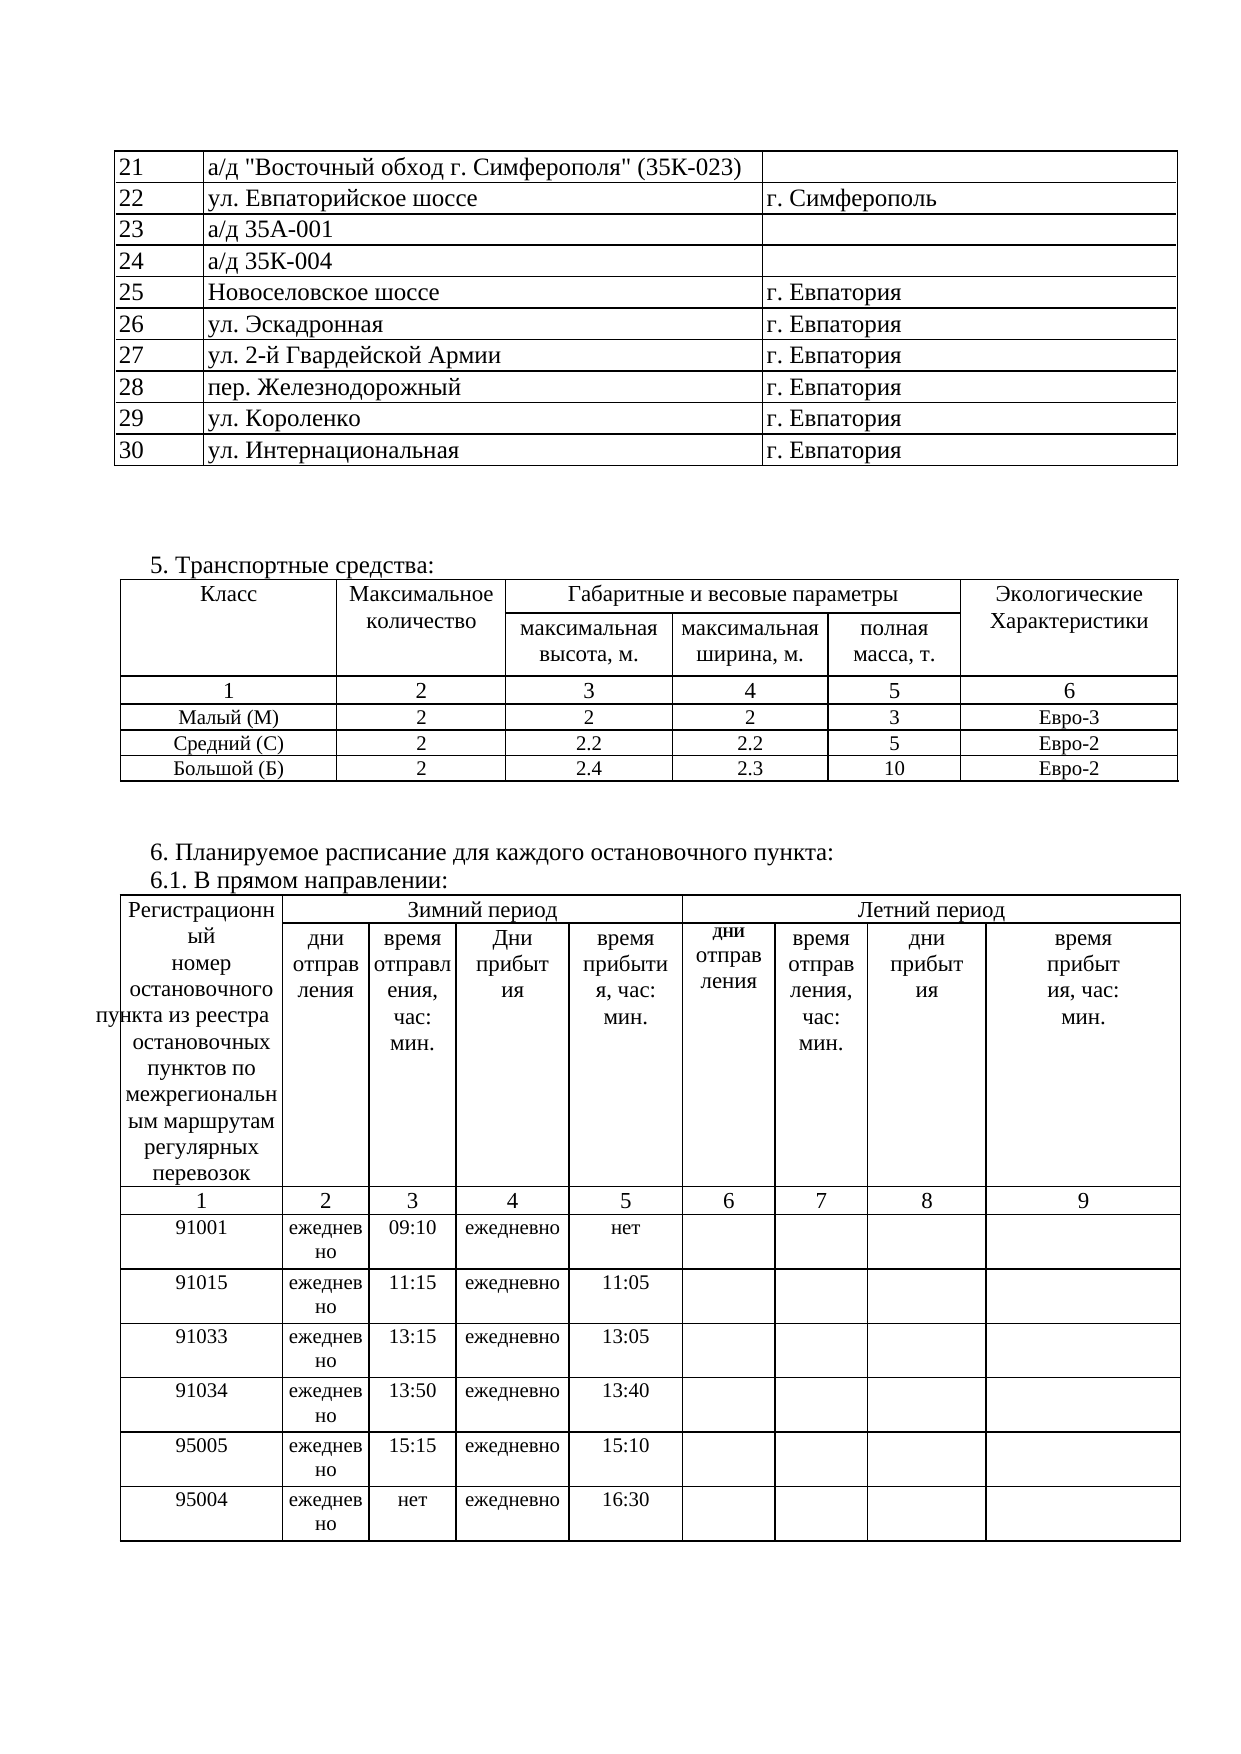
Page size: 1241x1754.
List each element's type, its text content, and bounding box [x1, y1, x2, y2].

table_cell ежедневно [283, 1433, 368, 1486]
table_cell [683, 1487, 774, 1540]
table_cell 5 [829, 731, 960, 754]
table_cell ежедневно [283, 1270, 368, 1322]
table_cell 26 [115, 308, 203, 339]
table_cell г. Евпатория [763, 339, 1177, 370]
table_cell ул. 2-й Гвардейской Армии [204, 340, 762, 370]
table_cell Евро-3 [961, 705, 1177, 729]
table_cell 91015 [121, 1270, 282, 1322]
table_cell Большой (Б) [121, 756, 336, 780]
table_cell 1 [121, 677, 336, 703]
table_cell [868, 1487, 985, 1540]
table_cell г. Евпатория [763, 402, 1177, 433]
table_cell [776, 1215, 867, 1268]
table_cell ежедневно [457, 1270, 568, 1322]
table_cell 3 [506, 677, 672, 703]
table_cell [204, 152, 762, 181]
table_cell 91034 [121, 1378, 282, 1431]
table_cell [763, 244, 1177, 276]
table_header Класс [121, 580, 336, 675]
table_cell 11:15 [370, 1270, 455, 1322]
table_cell г. Евпатория [763, 307, 1177, 339]
table_cell ежедневно [283, 1215, 368, 1268]
table_cell г. Симферополь [763, 181, 1177, 213]
table_cell Новоселовское шоссе [204, 277, 762, 307]
table_header Габаритные и весовые параметры [506, 580, 960, 612]
table_cell [776, 1487, 867, 1540]
table_cell [987, 1378, 1180, 1431]
table_cell 13:15 [370, 1324, 455, 1377]
table_header Регистрационный номер остановочного пункта из реестра остановочных пунктов по межрегиональным маршрутам регулярных перевозок [121, 896, 282, 1186]
table_cell 2.4 [506, 756, 672, 780]
table_cell 2 [337, 677, 505, 703]
table_cell нет [370, 1487, 455, 1540]
table_cell время прибыти я, час: мин. [570, 924, 682, 1186]
table_cell 6 [961, 677, 1177, 703]
table_cell ежедневно [457, 1215, 568, 1268]
table_cell 6 [683, 1187, 774, 1214]
table_cell ежедневно [457, 1378, 568, 1431]
table_cell [763, 152, 1177, 181]
table_cell ул. Эскадронная [204, 309, 762, 339]
table_cell максимальная ширина, м. [673, 614, 827, 675]
table_cell 3 [829, 705, 960, 729]
table_cell полная масса, т. [829, 614, 960, 675]
table_cell [987, 1215, 1180, 1268]
table_cell 22 [115, 183, 203, 213]
table_cell 91001 [121, 1215, 282, 1268]
table_cell [868, 1378, 985, 1431]
table_cell 4 [673, 677, 827, 703]
table_cell 8 [868, 1187, 985, 1214]
table_cell 30 [115, 434, 203, 464]
table_cell ежедневно [457, 1433, 568, 1486]
table_cell пер. Железнодорожный [204, 372, 762, 402]
table_cell 13:50 [370, 1378, 455, 1431]
table_cell а/д 35К-004 [204, 246, 762, 276]
table_cell 2 [506, 705, 672, 729]
table_cell [776, 1378, 867, 1431]
table_cell ежедневно [457, 1324, 568, 1377]
table_cell ДНИ отправ ления [683, 924, 774, 1186]
table_cell 95004 [121, 1487, 282, 1540]
table_cell [987, 1487, 1180, 1540]
table_cell г. Евпатория [763, 370, 1177, 402]
table_cell Евро-2 [961, 756, 1177, 780]
table_cell 95005 [121, 1433, 282, 1486]
table_cell нет [570, 1215, 682, 1268]
table_cell [776, 1433, 867, 1486]
text 6. Планируемое расписание для каждого остановочного пункта: [150, 837, 1090, 866]
table_cell 13:05 [570, 1324, 682, 1377]
table_cell ул. Евпаторийское шоссе [204, 183, 762, 213]
table_cell 15:10 [570, 1433, 682, 1486]
table_cell [868, 1270, 985, 1322]
table_cell 21 [115, 152, 203, 181]
table_cell Малый (М) [121, 705, 336, 729]
table_header Зимний период [283, 896, 682, 922]
table_cell [763, 213, 1177, 244]
table_cell г. Евпатория [763, 276, 1177, 307]
table_header Максимальное количество [337, 580, 505, 675]
table_cell [987, 1324, 1180, 1377]
table_cell ул. Интернациональная [204, 435, 762, 464]
table_cell 2 [337, 731, 505, 754]
table_cell 23 [115, 214, 203, 244]
table_cell 9 [987, 1187, 1180, 1214]
table_cell [683, 1215, 774, 1268]
table_cell 2.2 [673, 731, 827, 754]
table_cell 2 [283, 1187, 368, 1214]
table_cell 5 [829, 677, 960, 703]
table_cell 5 [570, 1187, 682, 1214]
table_cell 28 [115, 371, 203, 402]
table_cell 91033 [121, 1324, 282, 1377]
table_cell 4 [457, 1187, 568, 1214]
table_cell время отправ ления, час: мин. [776, 924, 867, 1186]
table_cell 2 [337, 756, 505, 780]
table_cell 15:15 [370, 1433, 455, 1486]
table_cell 13:40 [570, 1378, 682, 1431]
table_cell [776, 1270, 867, 1322]
text 6.1. В прямом направлении: [150, 866, 1090, 894]
table_cell а/д 35А-001 [204, 215, 762, 244]
table_cell 3 [370, 1187, 455, 1214]
table_cell [868, 1324, 985, 1377]
table_cell время прибыт ия, час: мин. [987, 924, 1180, 1186]
table_cell [683, 1270, 774, 1322]
table_cell г. Евпатория [763, 433, 1177, 464]
table_cell 2 [673, 705, 827, 729]
table_header Экологические Характеристики [961, 580, 1177, 675]
table_cell [868, 1215, 985, 1268]
table_cell 2 [337, 705, 505, 729]
table_cell ежедневно [283, 1487, 368, 1540]
table_cell 11:05 [570, 1270, 682, 1322]
table_header Летний период [683, 896, 1180, 922]
table_cell 2.2 [506, 731, 672, 754]
table_cell [683, 1433, 774, 1486]
table_cell 1 [121, 1187, 282, 1214]
table_cell Средний (С) [121, 731, 336, 754]
table_cell ежедневно [283, 1378, 368, 1431]
table_cell 16:30 [570, 1487, 682, 1540]
table_cell дни прибыт ия [868, 924, 985, 1186]
table_cell [683, 1324, 774, 1377]
table_cell Евро-2 [961, 731, 1177, 754]
table_cell дни отправ ления [283, 924, 368, 1186]
table_cell [776, 1324, 867, 1377]
table_cell 10 [829, 756, 960, 780]
table_cell время отправл ения, час: мин. [370, 924, 455, 1186]
table_cell Дни прибыт ия [457, 924, 568, 1186]
table_cell 09:10 [370, 1215, 455, 1268]
table_cell 24 [115, 245, 203, 276]
text 5. Транспортные средства: [150, 550, 1090, 579]
table_cell [868, 1433, 985, 1486]
table_cell [683, 1378, 774, 1431]
table_cell 7 [776, 1187, 867, 1214]
table_cell ежедневно [283, 1324, 368, 1377]
table_cell 2.3 [673, 756, 827, 780]
table_cell 29 [115, 403, 203, 433]
table_cell [987, 1433, 1180, 1486]
table_cell 25 [115, 277, 203, 307]
table_cell максимальная высота, м. [506, 614, 672, 675]
table_cell ул. Короленко [204, 403, 762, 433]
table_cell [987, 1270, 1180, 1322]
table_cell ежедневно [457, 1487, 568, 1540]
table_cell 27 [115, 340, 203, 370]
